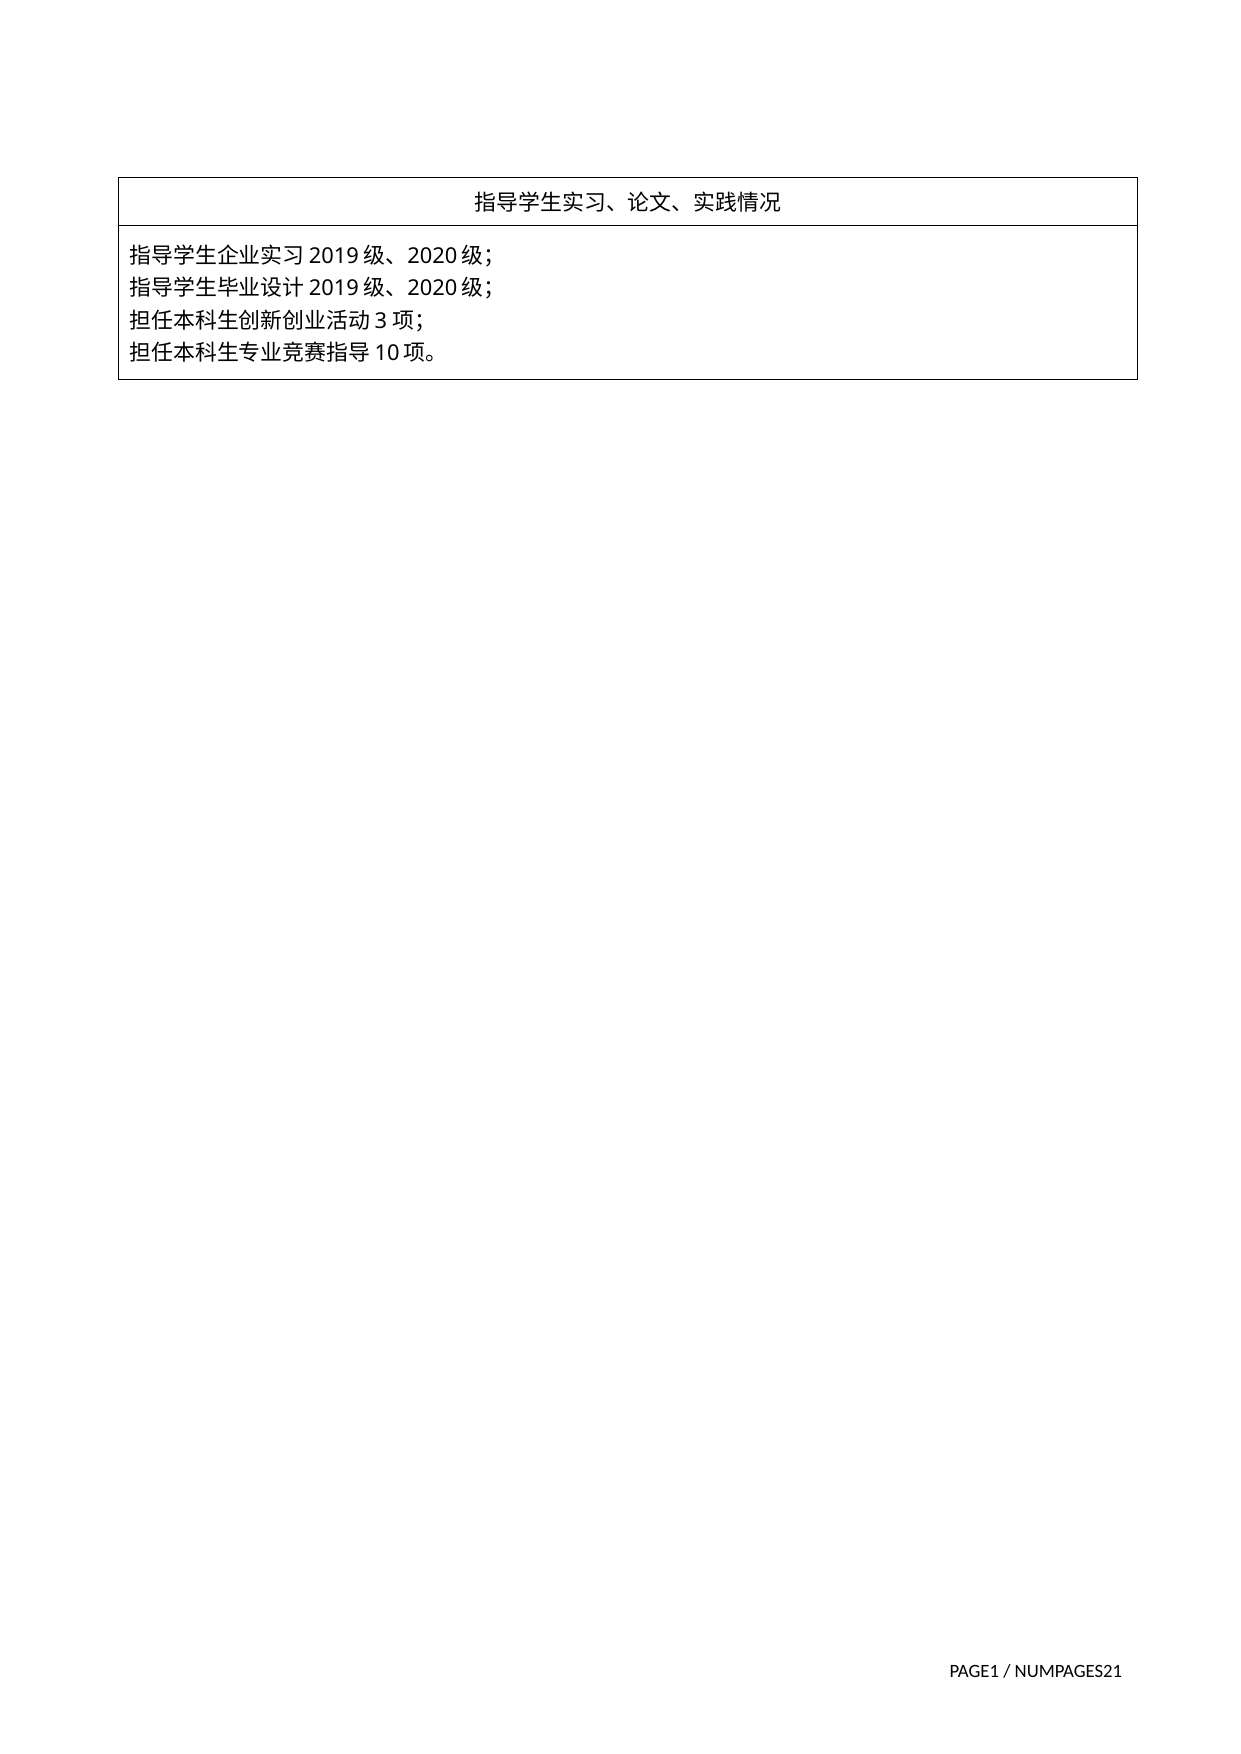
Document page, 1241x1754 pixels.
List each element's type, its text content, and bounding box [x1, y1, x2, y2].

table_cell 指导学生企业实习2019级、2020级； 指导学生毕业设计2019级、2020级； 担任本科生创新创业活动3 项； 担任本科生专业竞赛指导10项。 [119, 226, 1137, 378]
table_cell 指导学生实习、论文、实践情况 [119, 178, 1137, 225]
